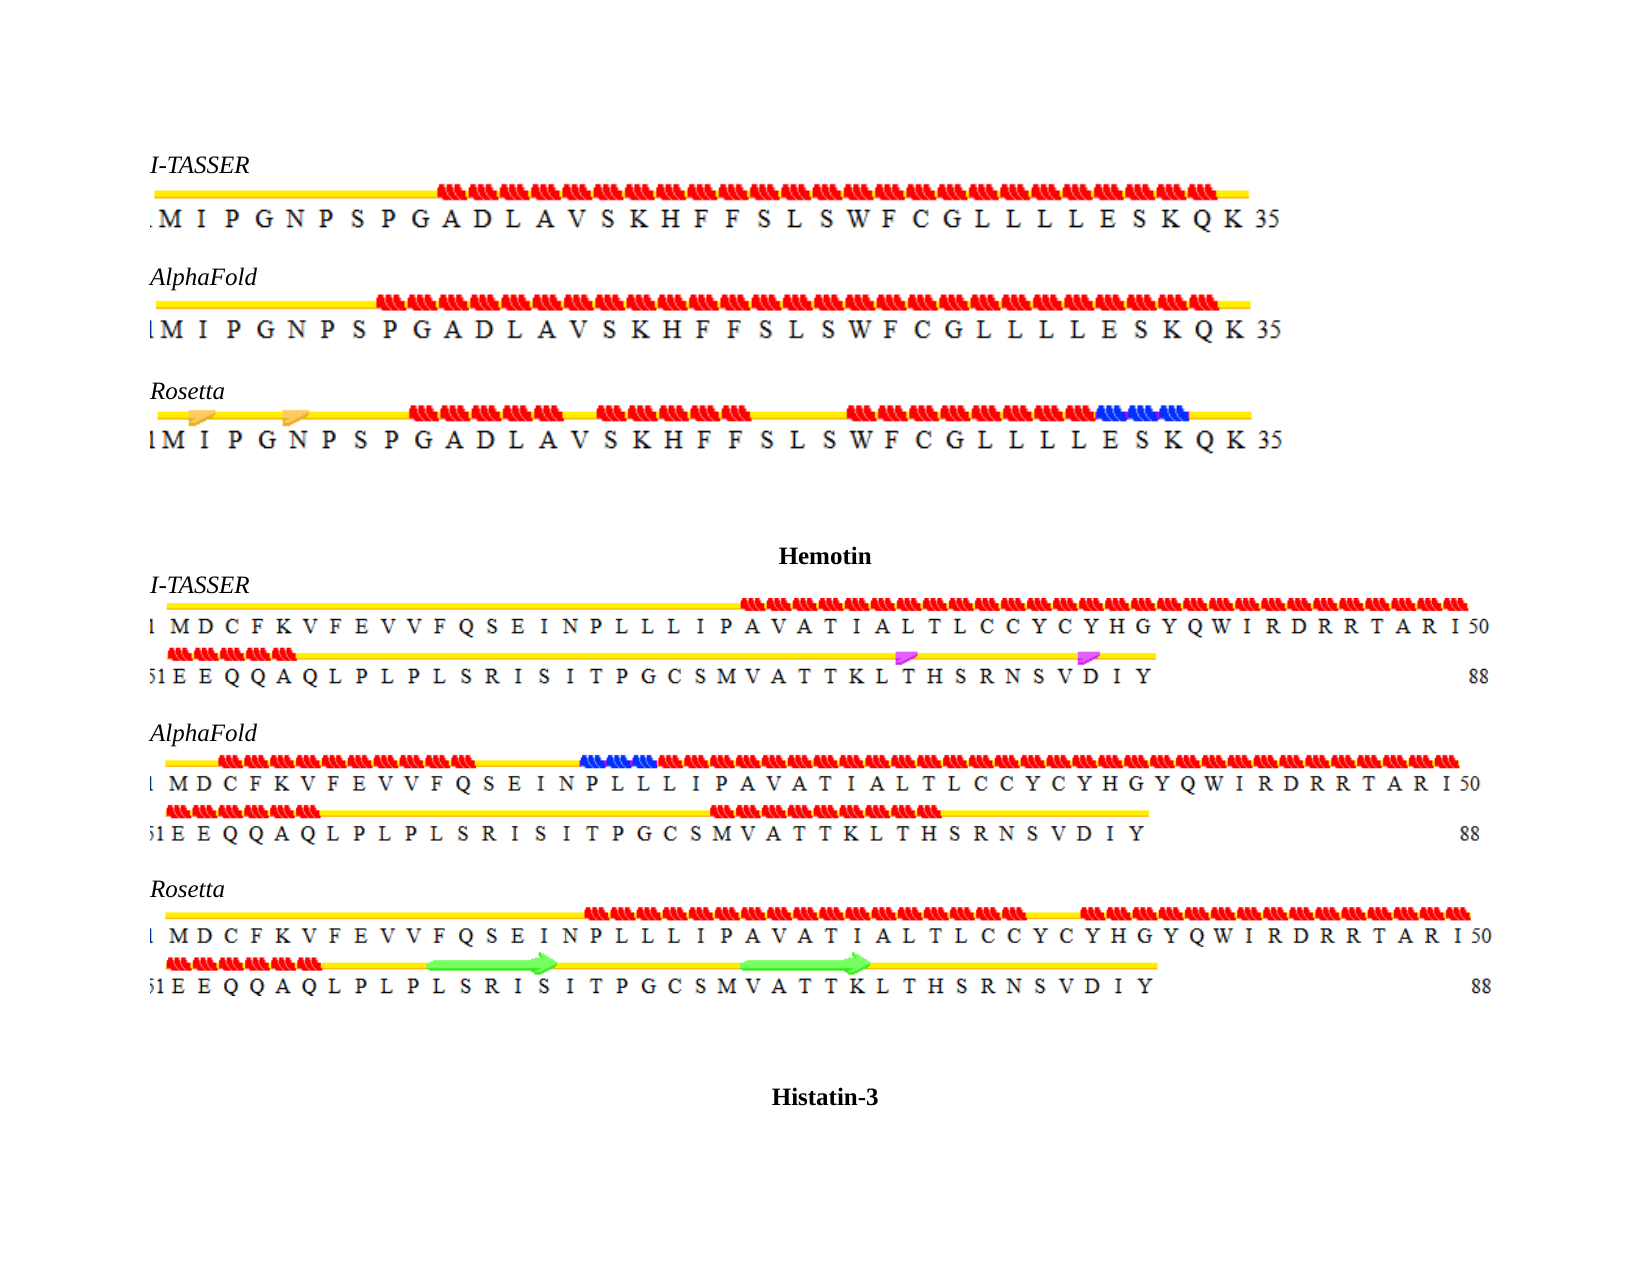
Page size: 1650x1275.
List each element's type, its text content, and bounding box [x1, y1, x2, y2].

text I-TASSER [150, 570, 1500, 598]
picture [150, 747, 1500, 846]
picture [150, 178, 1282, 234]
text Rosetta [150, 874, 1500, 902]
picture [150, 902, 1500, 996]
text Histatin-3 [150, 1082, 1500, 1110]
text AlphaFold [150, 718, 1500, 747]
text Rosetta [150, 376, 1500, 405]
text Hemotin [150, 541, 1500, 570]
picture [150, 291, 1293, 348]
text I-TASSER [150, 150, 1500, 179]
picture [150, 404, 1291, 455]
picture [150, 598, 1500, 690]
text AlphaFold [150, 262, 1500, 291]
